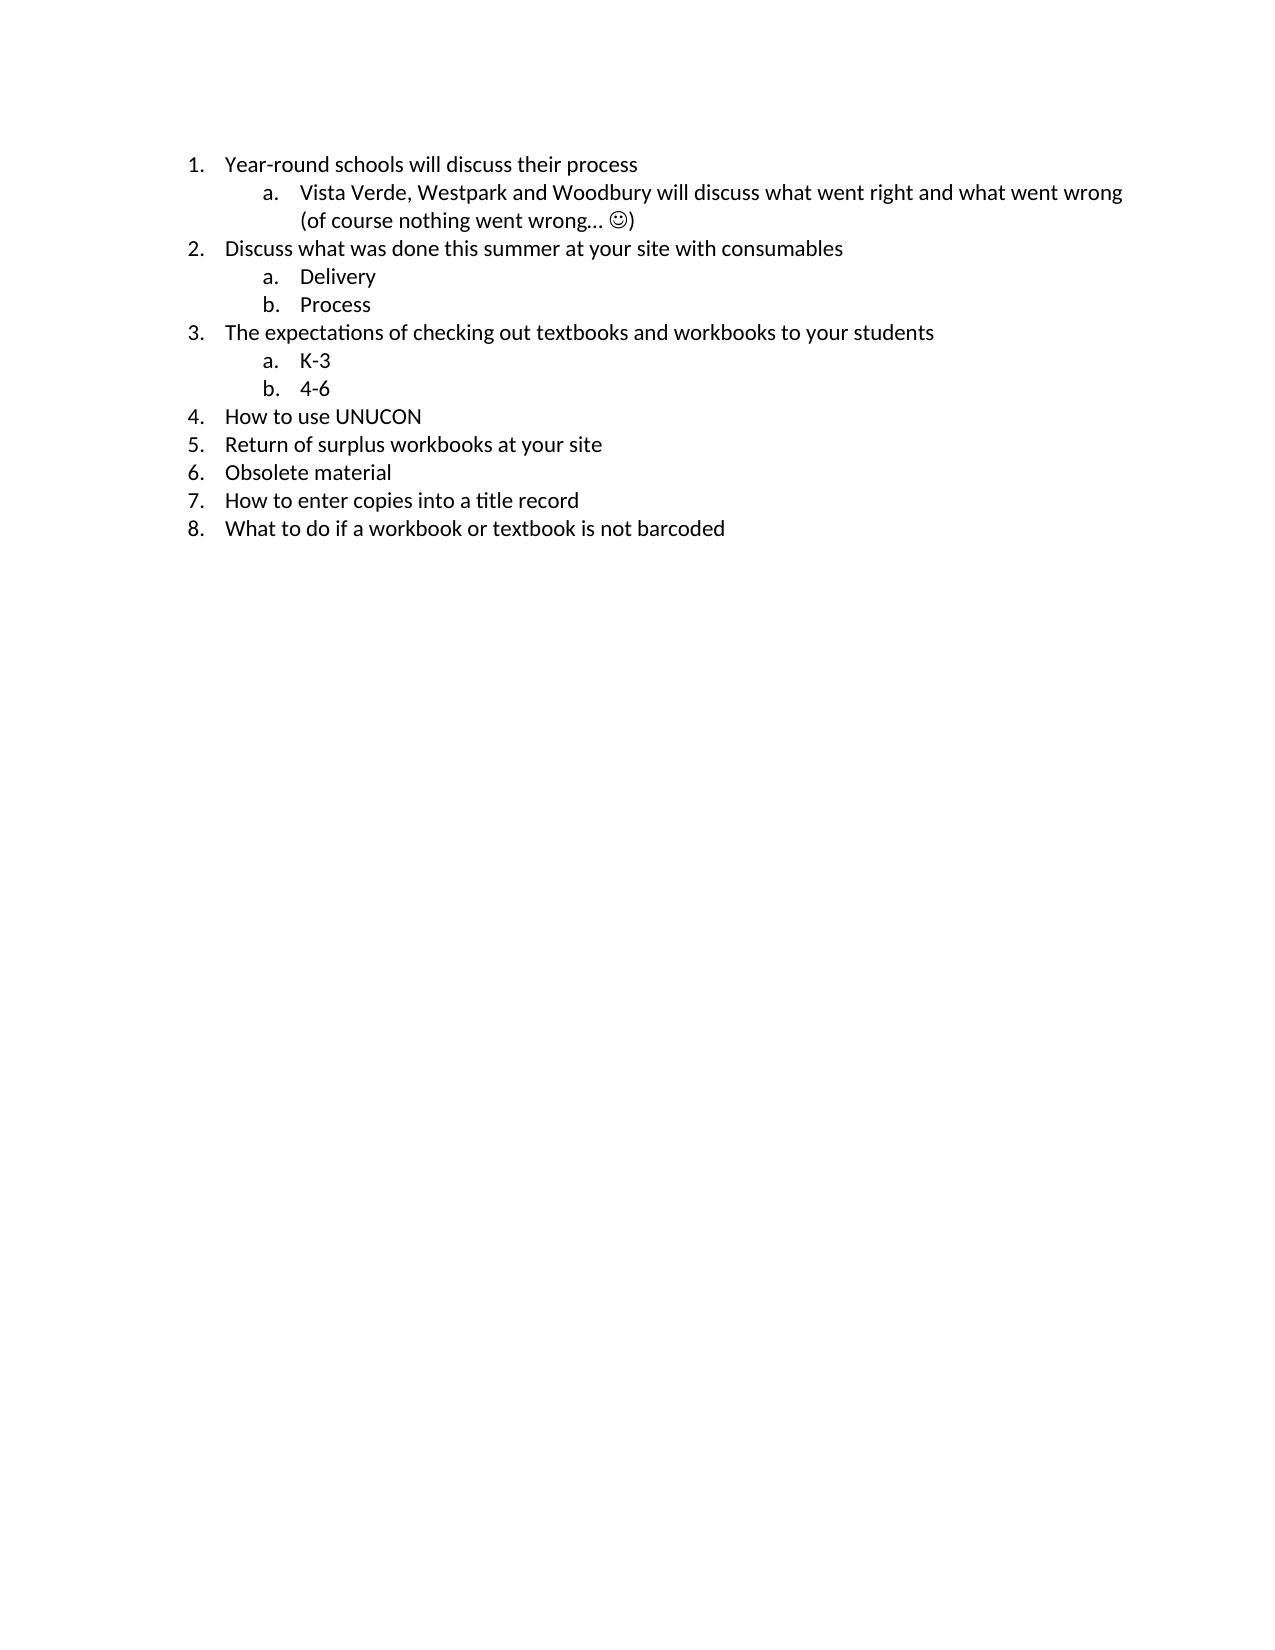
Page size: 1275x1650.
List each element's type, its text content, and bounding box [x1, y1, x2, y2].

list Process [262, 290, 1125, 318]
list What to do if a workbook or textbook is not barcoded [187, 514, 1125, 542]
list Vista Verde, Westpark and Woodbury will discuss what went right and what went wrong (of course nothing went wrong… ) [262, 178, 1125, 234]
list Delivery [262, 262, 1125, 290]
list K-3 [262, 346, 1125, 374]
list How to use UNUCON [187, 402, 1125, 430]
list Discuss what was done this summer at your site with consumables [187, 234, 1125, 262]
list Return of surplus workbooks at your site [187, 430, 1125, 458]
list 4-6 [262, 374, 1125, 402]
list The expectations of checking out textbooks and workbooks to your students [187, 318, 1125, 346]
list Year-round schools will discuss their process [187, 150, 1125, 178]
list How to enter copies into a title record [187, 486, 1125, 514]
list Obsolete material [187, 458, 1125, 486]
